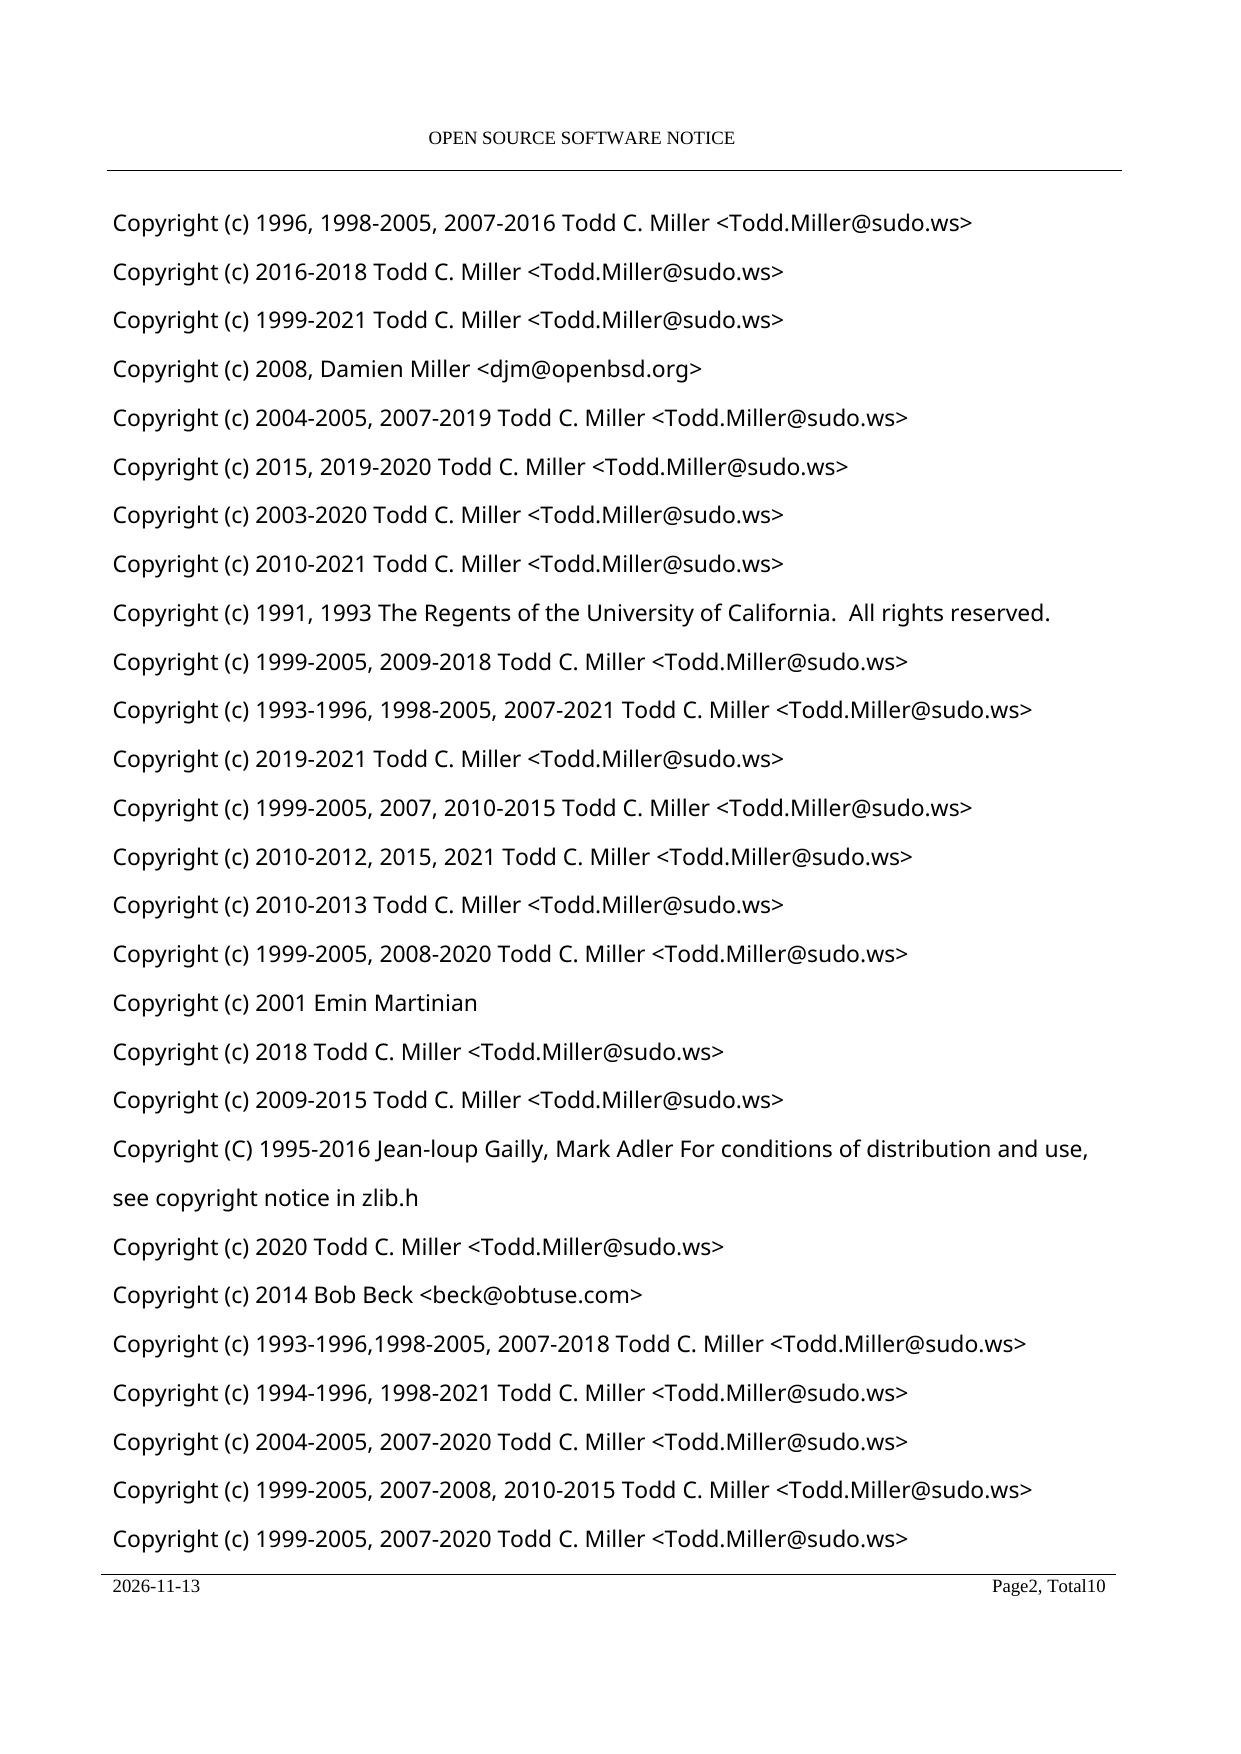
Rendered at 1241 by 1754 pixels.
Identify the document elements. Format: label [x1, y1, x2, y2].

text [112, 206, 1128, 1555]
